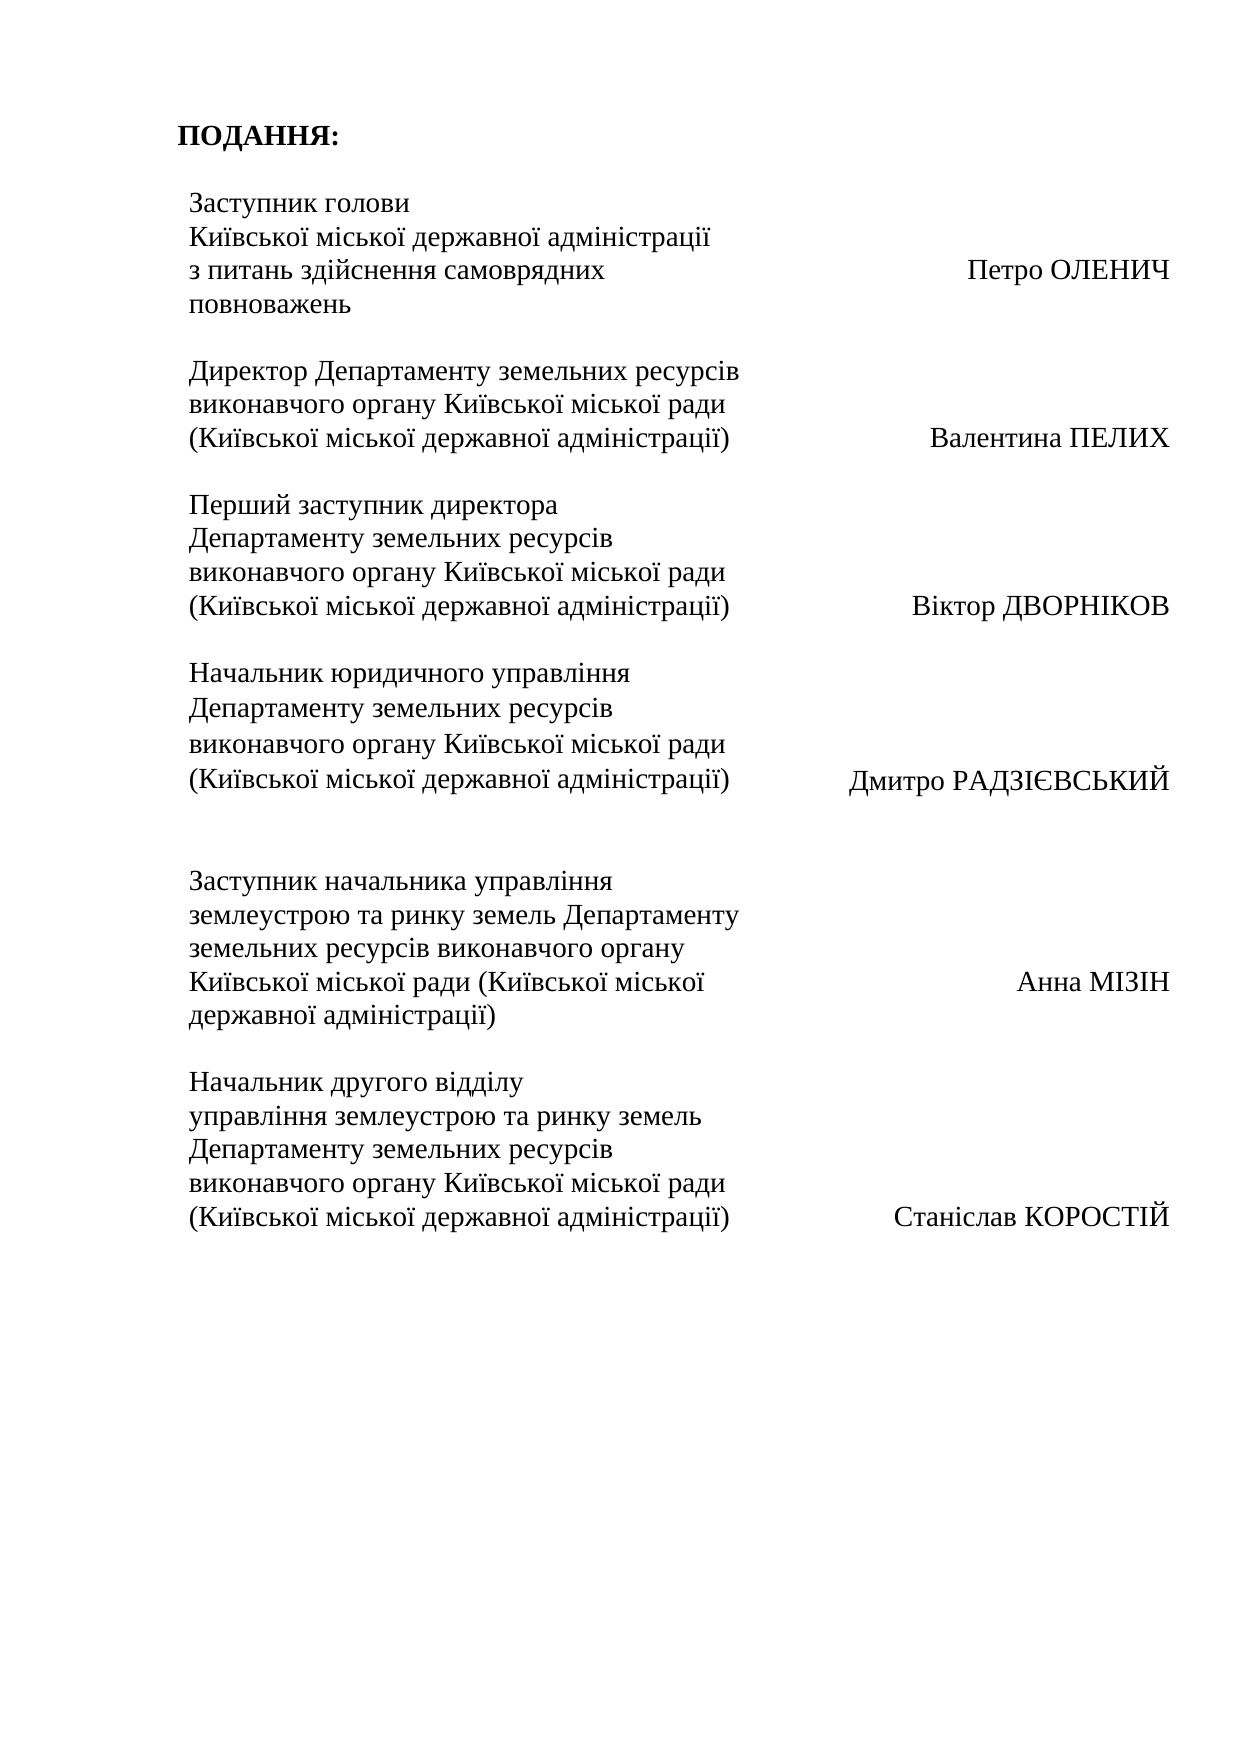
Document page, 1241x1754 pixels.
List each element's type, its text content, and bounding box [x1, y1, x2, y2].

table_cell Станіслав КОРОСТІЙ [779, 1031, 1181, 1232]
table_cell Начальник другого відділу управління землеустрою та ринку земель Департаменту земельних ресурсів виконавчого органу Київської міської ради (Київської міської державної адміністрації) [177, 1031, 779, 1232]
table_header Заступник голови Київської міської державної адміністрації з питань здійснення самоврядних повноважень [177, 185, 779, 319]
table_cell Валентина ПЕЛИХ [779, 319, 1181, 453]
table_cell Віктор ДВОРНІКОВ [779, 454, 1181, 621]
table_cell Начальник юридичного управління Департаменту земельних ресурсів виконавчого органу Київської міської ради (Київської міської державної адміністрації) [177, 621, 779, 830]
text ПОДАННЯ: [177, 118, 1181, 152]
table_cell Заступник начальника управління землеустрою та ринку земель Департаменту земельних ресурсів виконавчого органу Київської міської ради (Київської міської державної адміністрації) [177, 830, 779, 1031]
table_cell Дмитро РАДЗІЄВСЬКИЙ [779, 621, 1181, 830]
table_header Петро ОЛЕНИЧ [779, 185, 1181, 319]
table_cell Анна МІЗІН [779, 830, 1181, 1031]
table_cell Перший заступник директора Департаменту земельних ресурсів виконавчого органу Київської міської ради (Київської міської державної адміністрації) [177, 454, 779, 621]
table_cell Директор Департаменту земельних ресурсів виконавчого органу Київської міської ради (Київської міської державної адміністрації) [177, 319, 779, 453]
